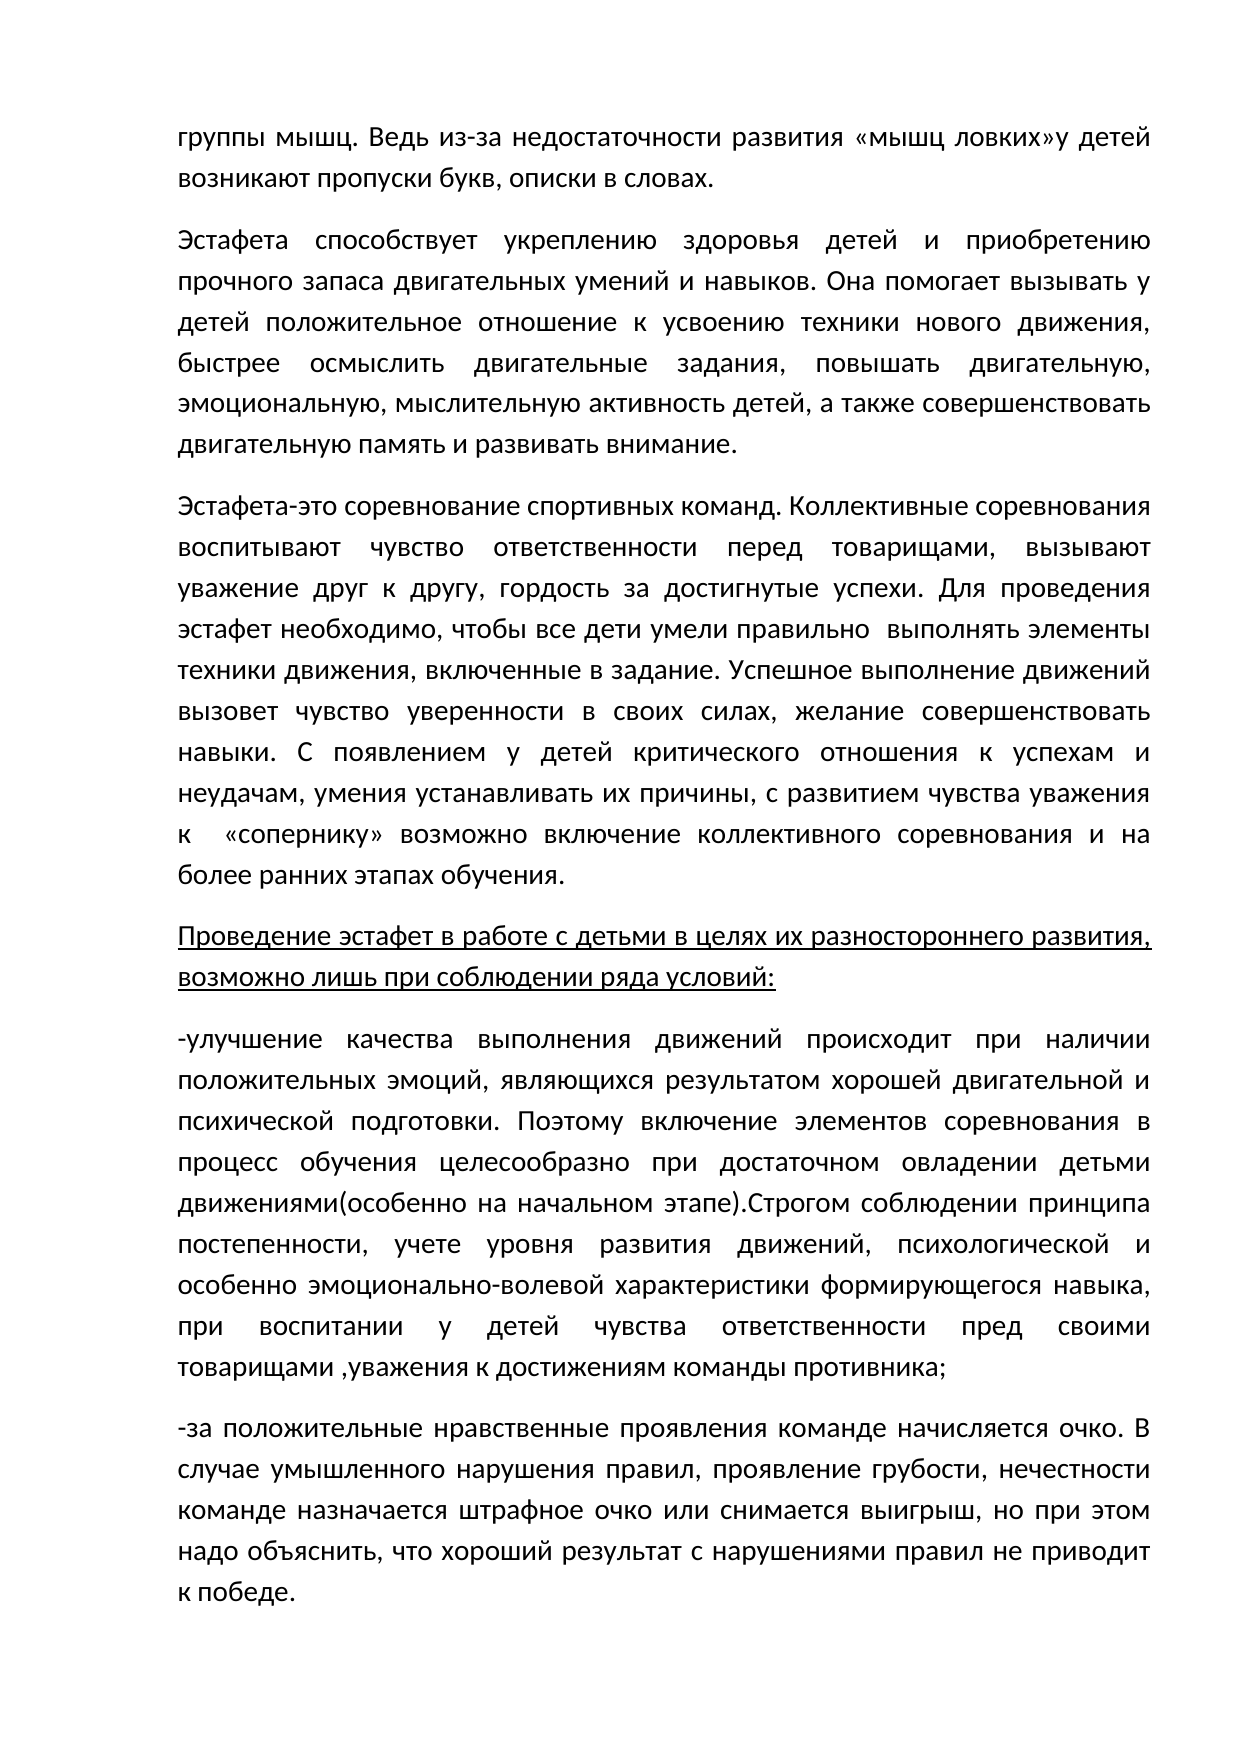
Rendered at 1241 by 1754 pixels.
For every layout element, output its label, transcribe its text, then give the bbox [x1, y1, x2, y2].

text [177, 118, 1152, 195]
text Эстафета способствует укреплению здоровья детей и приобретению прочного запаса двигательных умений и навыков. Она помогает вызывать у детей положительное отношение к усвоению техники нового движения, быстрее осмыслить двигательные задания, повышать двигательную, эмоциональную, мыслительную активность детей, а также совершенствовать двигательную память и развивать внимание. [177, 221, 1152, 461]
text -улучшение качества выполнения движений происходит при наличии положительных эмоций, являющихся результатом хорошей двигательной и психической подготовки. Поэтому включение элементов соревнования в процесс обучения целесообразно при достаточном овладении детьми движениями(особенно на начальном этапе).Строгом соблюдении принципа постепенности, учете уровня развития движений, психологической и особенно эмоционально-волевой характеристики формирующегося навыка, при воспитании у детей чувства ответственности пред своими товарищами ,уважения к достижениям команды противника; [177, 1020, 1152, 1383]
text -за положительные нравственные проявления команде начисляется очко. В случае умышленного нарушения правил, проявление грубости, нечестности команде назначается штрафное очко или снимается выигрыш, но при этом надо объяснить, что хороший результат с нарушениями правил не приводит к победе. [177, 1409, 1152, 1609]
text Эстафета-это соревнование спортивных команд. Коллективные соревнования воспитывают чувство ответственности перед товарищами, вызывают уважение друг к другу, гордость за достигнутые успехи. Для проведения эстафет необходимо, чтобы все дети умели правильно выполнять элементы техники движения, включенные в задание. Успешное выполнение движений вызовет чувство уверенности в своих силах, желание совершенствовать навыки. С появлением у детей критического отношения к успехам и неудачам, умения устанавливать их причины, с развитием чувства уважения к «сопернику» возможно включение коллективного соревнования и на более ранних этапах обучения. [177, 487, 1152, 891]
text Проведение эстафет в работе с детьми в целях их разностороннего развития, возможно лишь при соблюдении ряда условий: [177, 949, 1152, 994]
text Проведение эстафет в работе с детьми в целях их разностороннего развития, возможно лишь при соблюдении ряда условий: [177, 917, 1152, 948]
